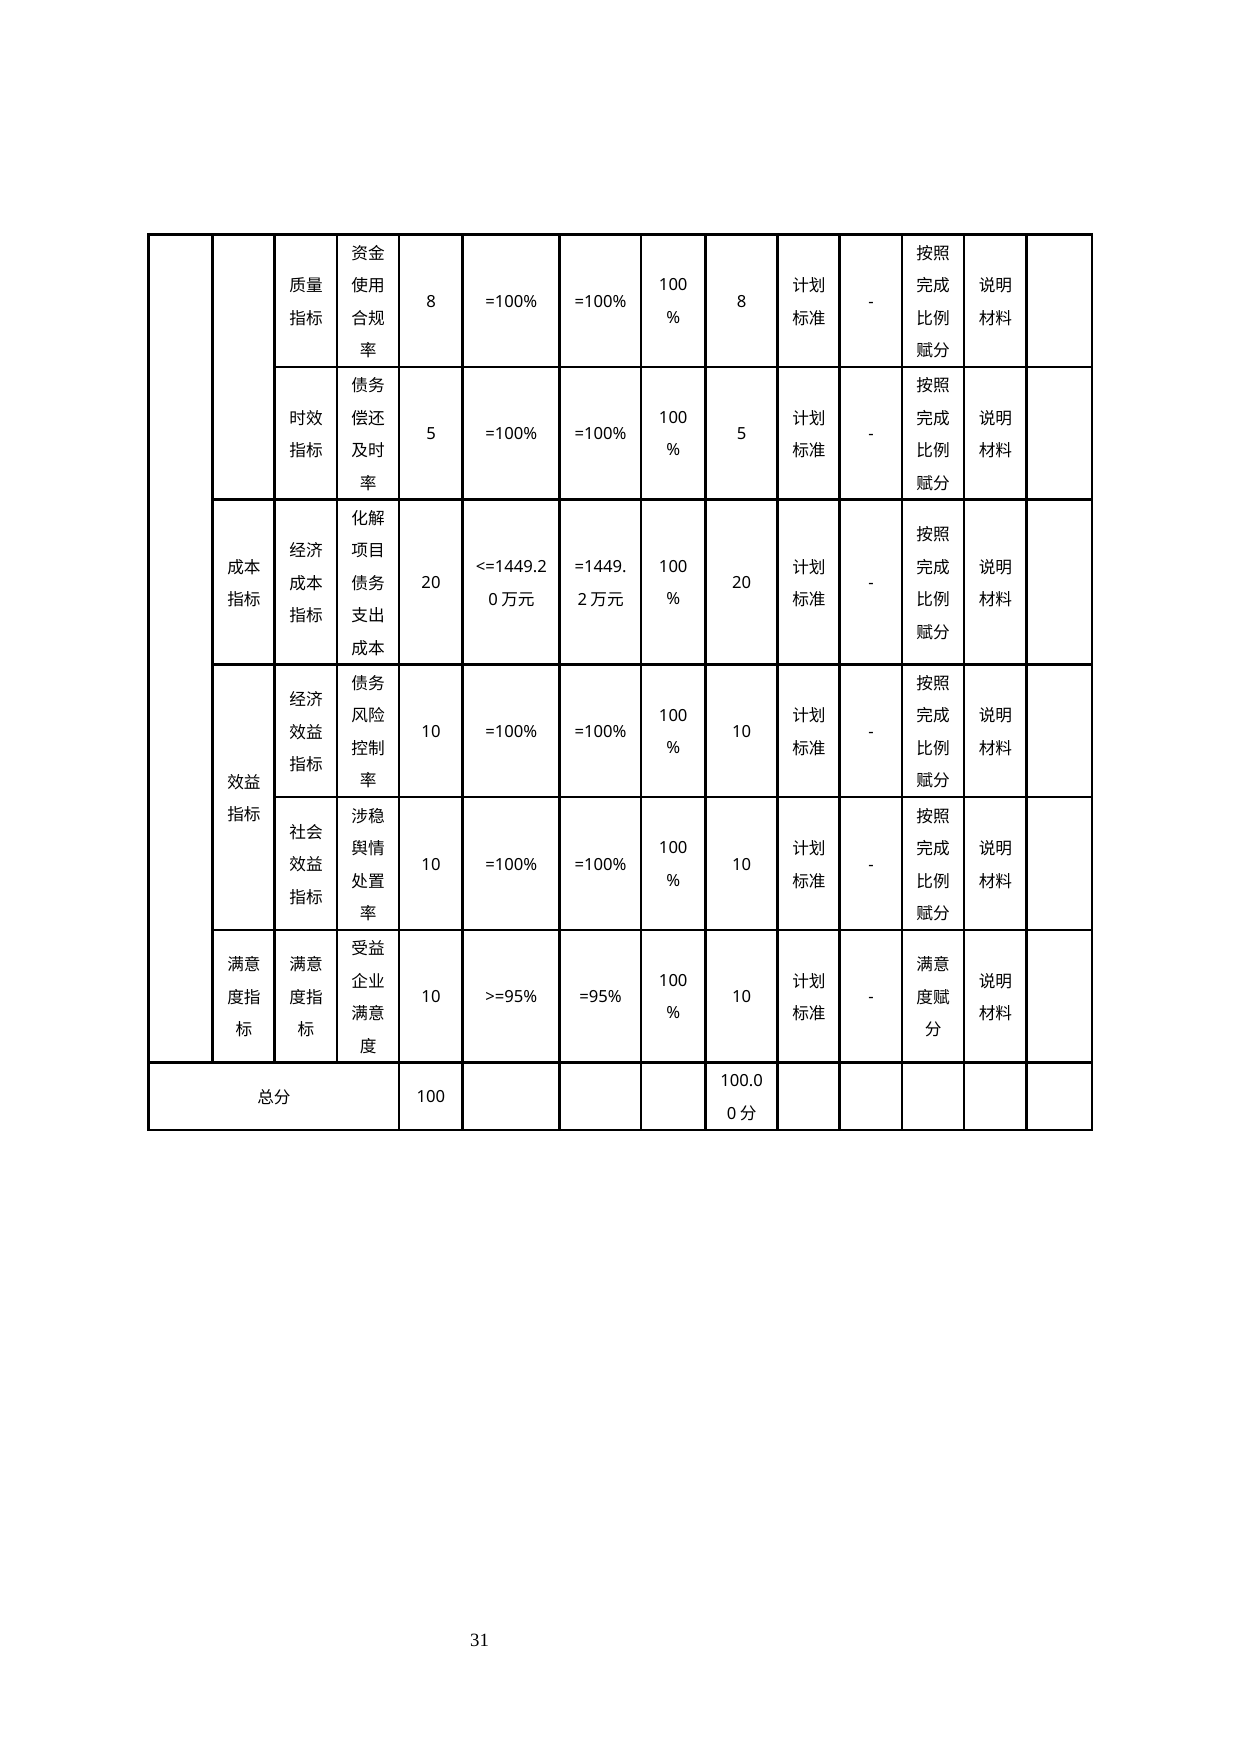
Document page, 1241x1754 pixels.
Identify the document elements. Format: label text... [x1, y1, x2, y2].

table_cell - [841, 501, 901, 663]
table_cell 按照完成比例赋分 [903, 368, 963, 498]
table_cell 10 [400, 931, 461, 1061]
table_cell 社会效益指标 [276, 798, 336, 928]
table_cell [965, 1064, 1025, 1129]
table_cell 20 [707, 501, 776, 663]
table_cell 效益指标 [214, 666, 273, 928]
table_cell =100% [561, 666, 640, 796]
table_cell - [841, 931, 901, 1061]
table_cell 说明材料 [965, 798, 1025, 928]
table_cell =100% [561, 798, 640, 928]
table_cell [903, 1064, 963, 1129]
table_cell - [841, 236, 901, 366]
table_cell 按照完成比例赋分 [903, 666, 963, 796]
table_cell 100.00分 [707, 1064, 776, 1129]
table_cell [1028, 1064, 1091, 1129]
table_cell =100% [561, 236, 640, 366]
table_cell 按照完成比例赋分 [903, 501, 963, 663]
table_cell 说明材料 [965, 368, 1025, 498]
table_cell [1028, 236, 1091, 366]
table_cell =95% [561, 931, 640, 1061]
table_cell [642, 1064, 704, 1129]
table_cell [561, 1064, 640, 1129]
table_cell 成本指标 [214, 501, 273, 663]
table_cell 5 [400, 368, 461, 498]
table_cell - [841, 666, 901, 796]
table_cell 计划标准 [779, 368, 838, 498]
table_cell [1028, 368, 1091, 498]
table_cell 100 [400, 1064, 461, 1129]
table_cell =100% [464, 798, 558, 928]
table_cell 经济效益指标 [276, 666, 336, 796]
table_cell 债务偿还及时率 [338, 368, 398, 498]
table_cell 说明材料 [965, 501, 1025, 663]
table_cell [1028, 798, 1091, 928]
table_cell 5 [707, 368, 776, 498]
table_cell 10 [400, 798, 461, 928]
table_cell =100% [464, 666, 558, 796]
table_cell [1028, 501, 1091, 663]
table_cell 总分 [150, 1064, 398, 1129]
table_cell 债务风险控制率 [338, 666, 398, 796]
table_cell 100% [642, 368, 704, 498]
table_cell 质量指标 [276, 236, 336, 366]
table_cell 100% [642, 798, 704, 928]
table_cell 计划标准 [779, 798, 838, 928]
table_cell 按照完成比例赋分 [903, 798, 963, 928]
table_cell [1028, 666, 1091, 796]
table_cell =100% [464, 368, 558, 498]
table_cell =100% [464, 236, 558, 366]
table_cell [779, 1064, 838, 1129]
table_cell >=95% [464, 931, 558, 1061]
table_cell [841, 1064, 901, 1129]
table_cell 8 [400, 236, 461, 366]
table_cell =100% [561, 368, 640, 498]
table_cell 涉稳舆情处置率 [338, 798, 398, 928]
table_cell 8 [707, 236, 776, 366]
table_cell 10 [400, 666, 461, 796]
table_cell 满意度赋分 [903, 931, 963, 1061]
table_cell 100% [642, 501, 704, 663]
table_cell 说明材料 [965, 931, 1025, 1061]
table_cell 100% [642, 236, 704, 366]
table_cell 100% [642, 666, 704, 796]
table_cell 时效指标 [276, 368, 336, 498]
table_cell [464, 1064, 558, 1129]
table_cell 按照完成比例赋分 [903, 236, 963, 366]
table_cell 20 [400, 501, 461, 663]
table_cell 化解项目债务支出成本 [338, 501, 398, 663]
table_cell 10 [707, 798, 776, 928]
table_cell 满意度指标 [276, 931, 336, 1061]
table_cell - [841, 798, 901, 928]
table_cell 计划标准 [779, 501, 838, 663]
table_cell - [841, 368, 901, 498]
table_cell 计划标准 [779, 931, 838, 1061]
table_cell 说明材料 [965, 236, 1025, 366]
table_cell [1028, 931, 1091, 1061]
table_cell 说明材料 [965, 666, 1025, 796]
table_cell 满意度指标 [214, 931, 273, 1061]
table_cell 经济成本指标 [276, 501, 336, 663]
table_cell =1449.2万元 [561, 501, 640, 663]
table_cell 100% [642, 931, 704, 1061]
table_cell 受益企业满意度 [338, 931, 398, 1061]
table_cell 资金使用合规率 [338, 236, 398, 366]
table_cell 计划标准 [779, 236, 838, 366]
table_cell 10 [707, 931, 776, 1061]
table_cell <=1449.20万元 [464, 501, 558, 663]
table_cell 10 [707, 666, 776, 796]
table_cell 计划标准 [779, 666, 838, 796]
